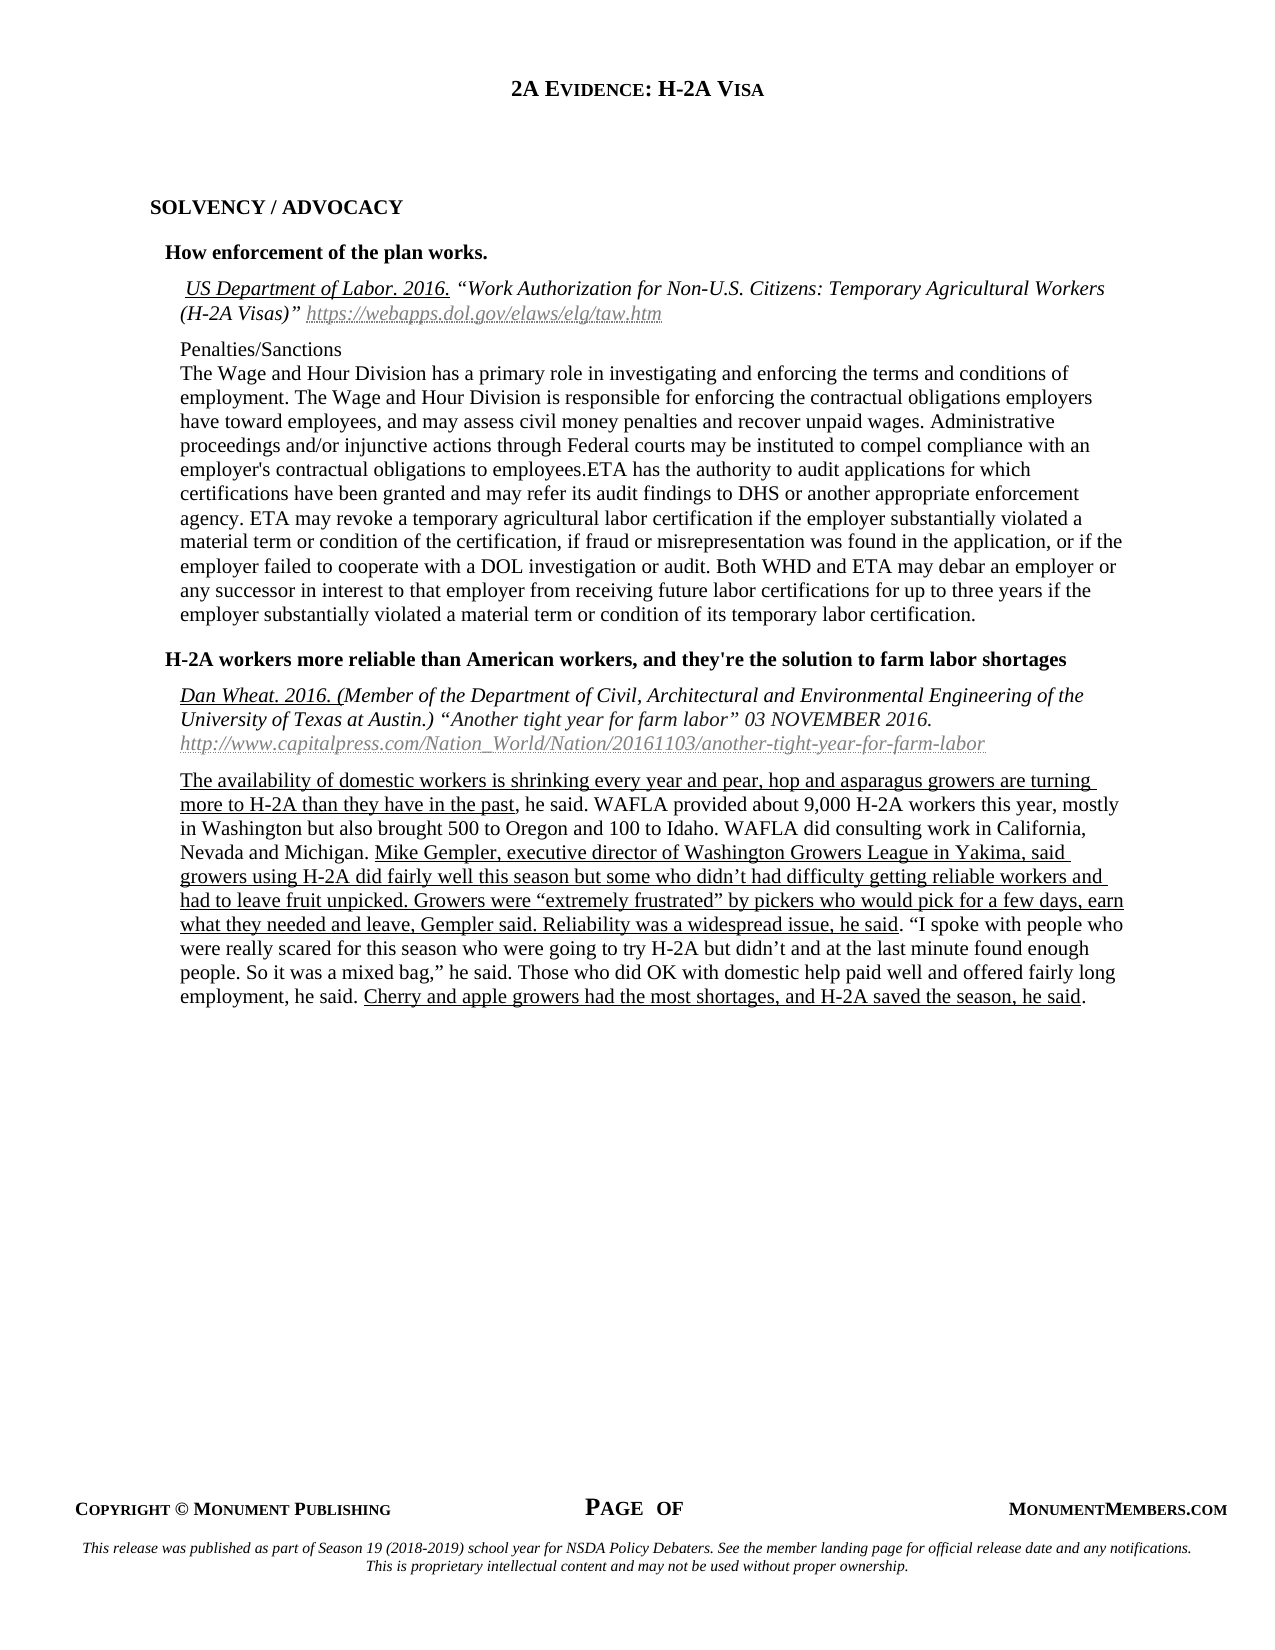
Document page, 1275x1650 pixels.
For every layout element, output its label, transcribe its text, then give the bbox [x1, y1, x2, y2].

text US Department of Labor. 2016. “Work Authorization for Non-U.S. Citizens: Temporary Agricultural Workers (H-2A Visas)” https://webapps.dol.gov/elaws/elg/taw.htm [180, 276, 1125, 324]
text H-2A workers more reliable than American workers, and they're the solution to farm labor shortages [165, 647, 1125, 671]
text SOLVENCY / ADVOCACY [150, 195, 1125, 219]
text The availability of domestic workers is shrinking every year and pear, hop and asparagus growers are turning more to H-2A than they have in the past, he said. WAFLA provided about 9,000 H-2A workers this year, mostly in Washington but also brought 500 to Oregon and 100 to Idaho. WAFLA did consulting work in California, Nevada and Michigan. Mike Gempler, executive director of Washington Growers League in Yakima, said growers using H-2A did fairly well this season but some who didn’t had difficulty getting reliable workers and had to leave fruit unpicked. Growers were “extremely frustrated” by pickers who would pick for a few days, earn what they needed and leave, Gempler said. Reliability was a widespread issue, he said. “I spoke with people who were really scared for this season who were going to try H-2A but didn’t and at the last minute found enough people. So it was a mixed bag,” he said. Those who did OK with domestic help paid well and offered fairly long employment, he said. Cherry and apple growers had the most shortages, and H-2A saved the season, he said. [180, 768, 1125, 1008]
text How enforcement of the plan works. [165, 240, 1125, 264]
text Penalties/Sanctions The Wage and Hour Division has a primary role in investigating and enforcing the terms and conditions of employment. The Wage and Hour Division is responsible for enforcing the contractual obligations employers have toward employees, and may assess civil money penalties and recover unpaid wages. Administrative proceedings and/or injunctive actions through Federal courts may be instituted to compel compliance with an employer's contractual obligations to employees.ETA has the authority to audit applications for which certifications have been granted and may refer its audit findings to DHS or another appropriate enforcement agency. ETA may revoke a temporary agricultural labor certification if the employer substantially violated a material term or condition of the certification, if fraud or misrepresentation was found in the application, or if the employer failed to cooperate with a DOL investigation or audit. Both WHD and ETA may debar an employer or any successor in interest to that employer from receiving future labor certifications for up to three years if the employer substantially violated a material term or condition of its temporary labor certification. [180, 337, 1125, 626]
text Dan Wheat. 2016. (Member of the Department of Civil, Architectural and Environmental Engineering of the University of Texas at Austin.) “Another tight year for farm labor” 03 NOVEMBER 2016. http://www.capitalpress.com/Nation_World/Nation/20161103/another-tight-year-for-farm-labor [180, 683, 1125, 755]
